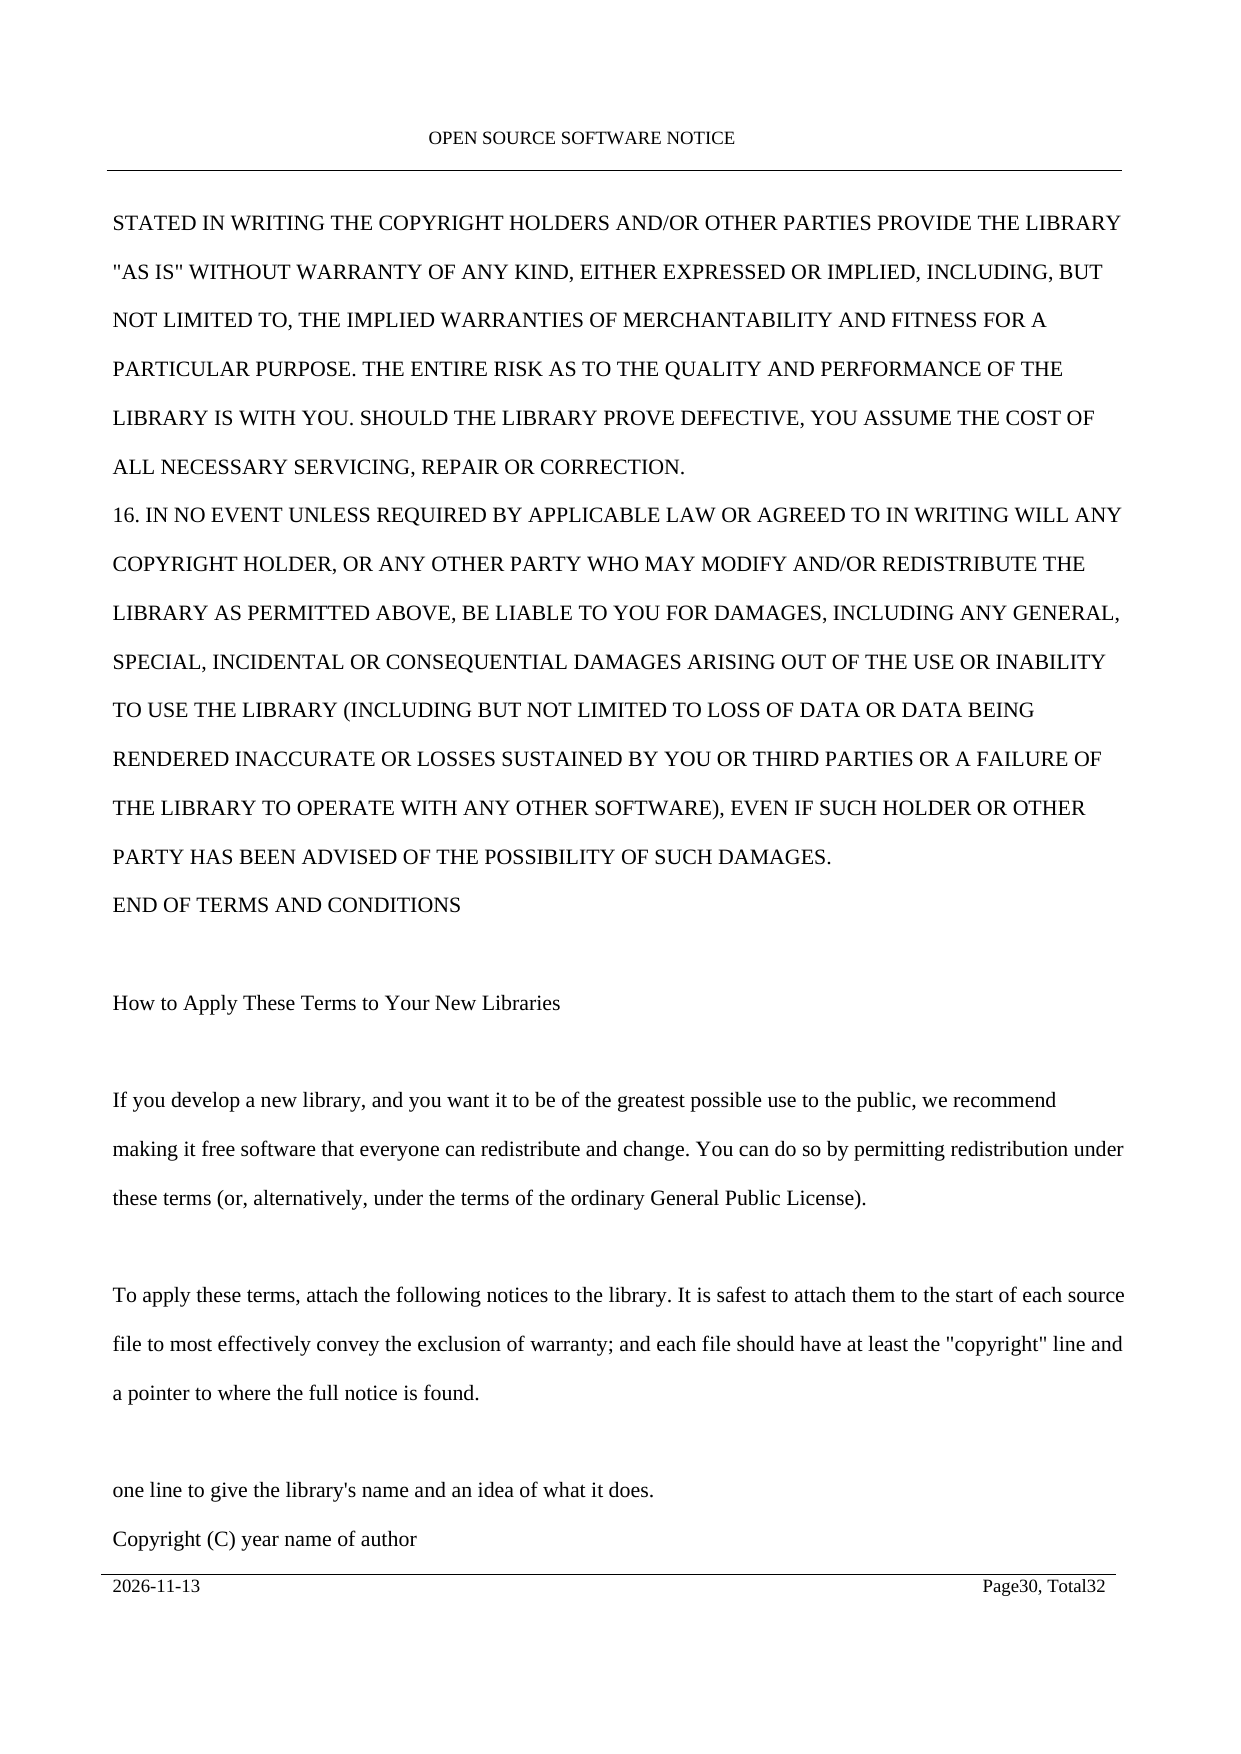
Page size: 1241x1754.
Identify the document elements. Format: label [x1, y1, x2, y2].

text [112, 206, 1128, 1555]
